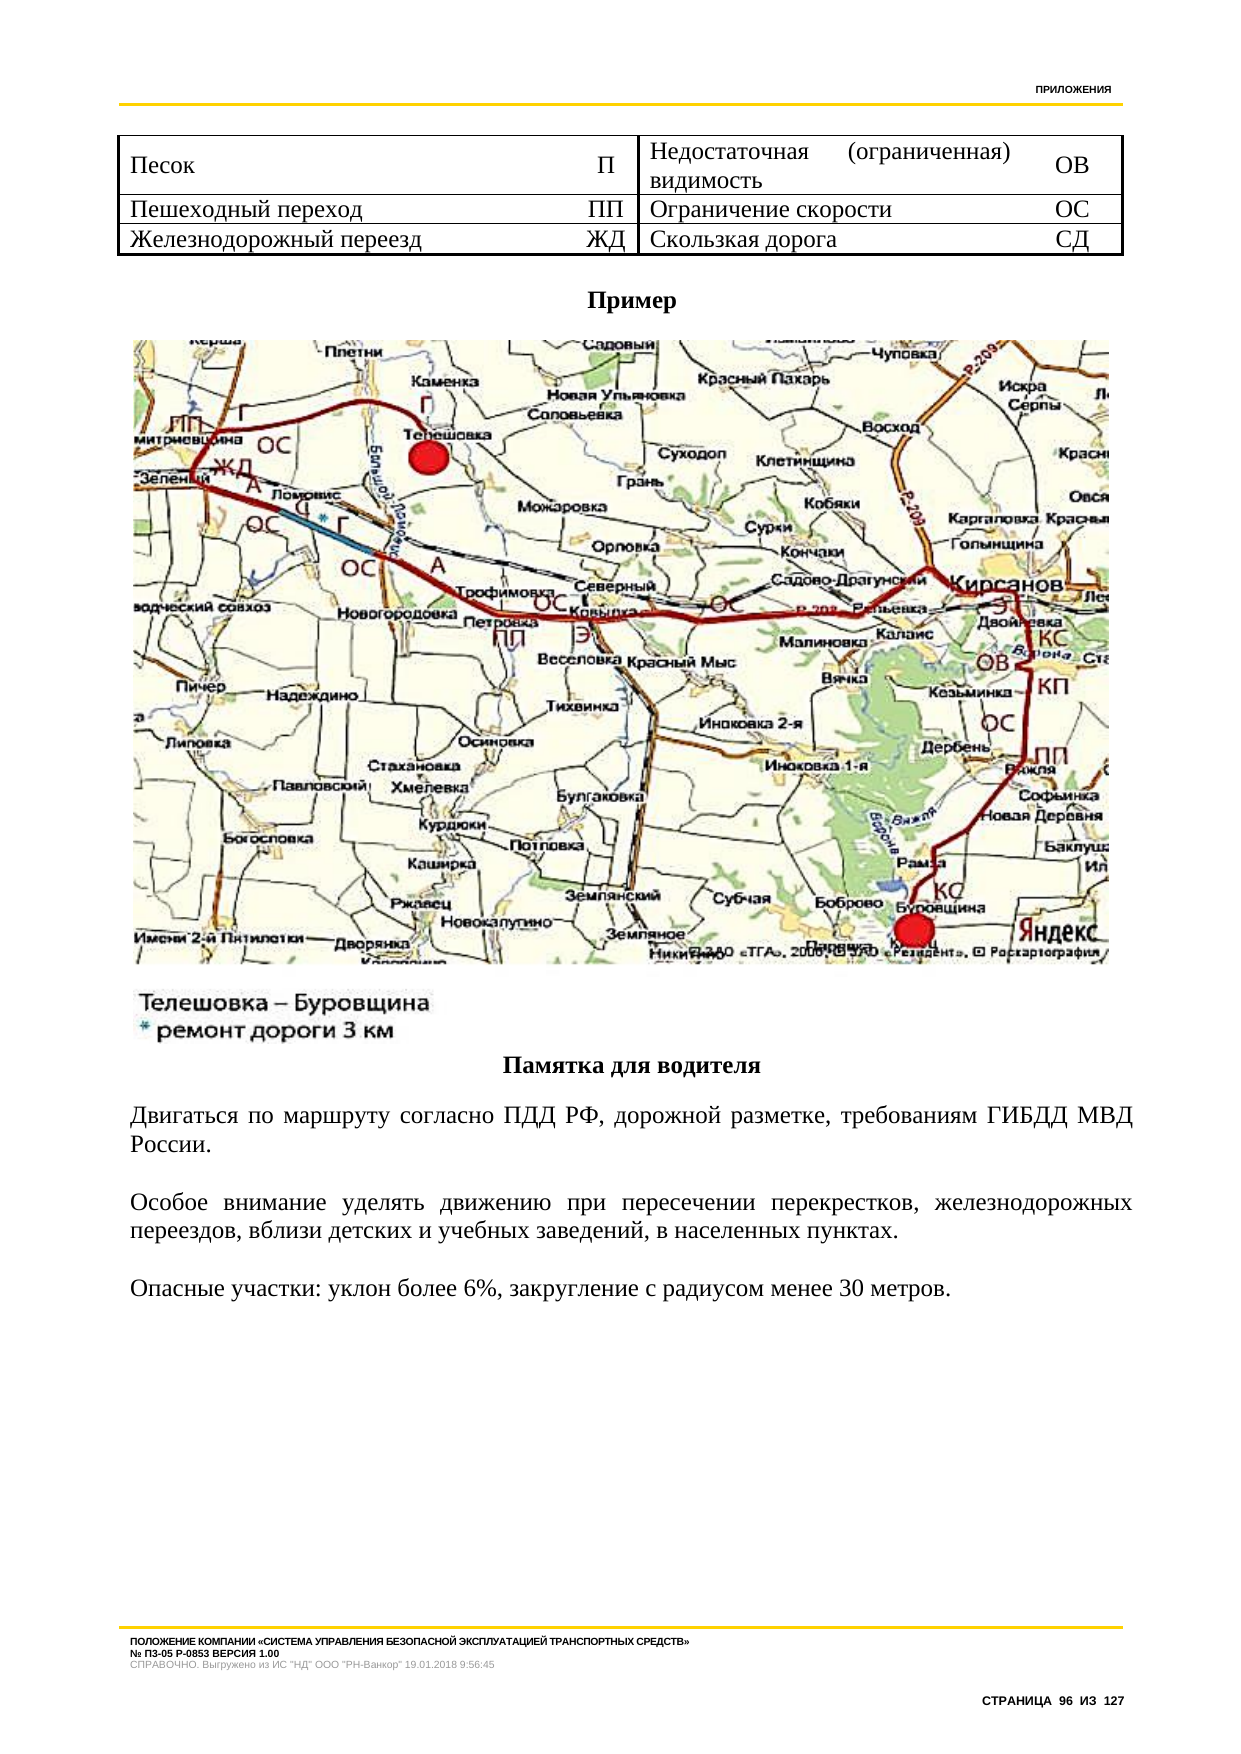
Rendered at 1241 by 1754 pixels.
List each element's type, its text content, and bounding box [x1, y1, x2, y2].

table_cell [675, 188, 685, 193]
text Памятка для водителя [130, 1050, 1134, 1079]
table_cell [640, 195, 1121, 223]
text Двигаться по маршруту согласно ПДД РФ, дорожной разметке, требованиям ГИБДД МВД России. [130, 1101, 1134, 1158]
picture [133, 340, 1109, 1044]
text Опасные участки: уклон более 6%, закругление с радиусом менее 30 метров. [130, 1273, 1134, 1302]
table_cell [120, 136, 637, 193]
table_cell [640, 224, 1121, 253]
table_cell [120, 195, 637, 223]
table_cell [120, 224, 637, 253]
text Пример [130, 285, 1134, 314]
text Особое внимание уделять движению при пересечении перекрестков, железнодорожных переездов, вблизи детских и учебных заведений, в населенных пунктах. [130, 1187, 1134, 1244]
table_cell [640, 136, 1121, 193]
